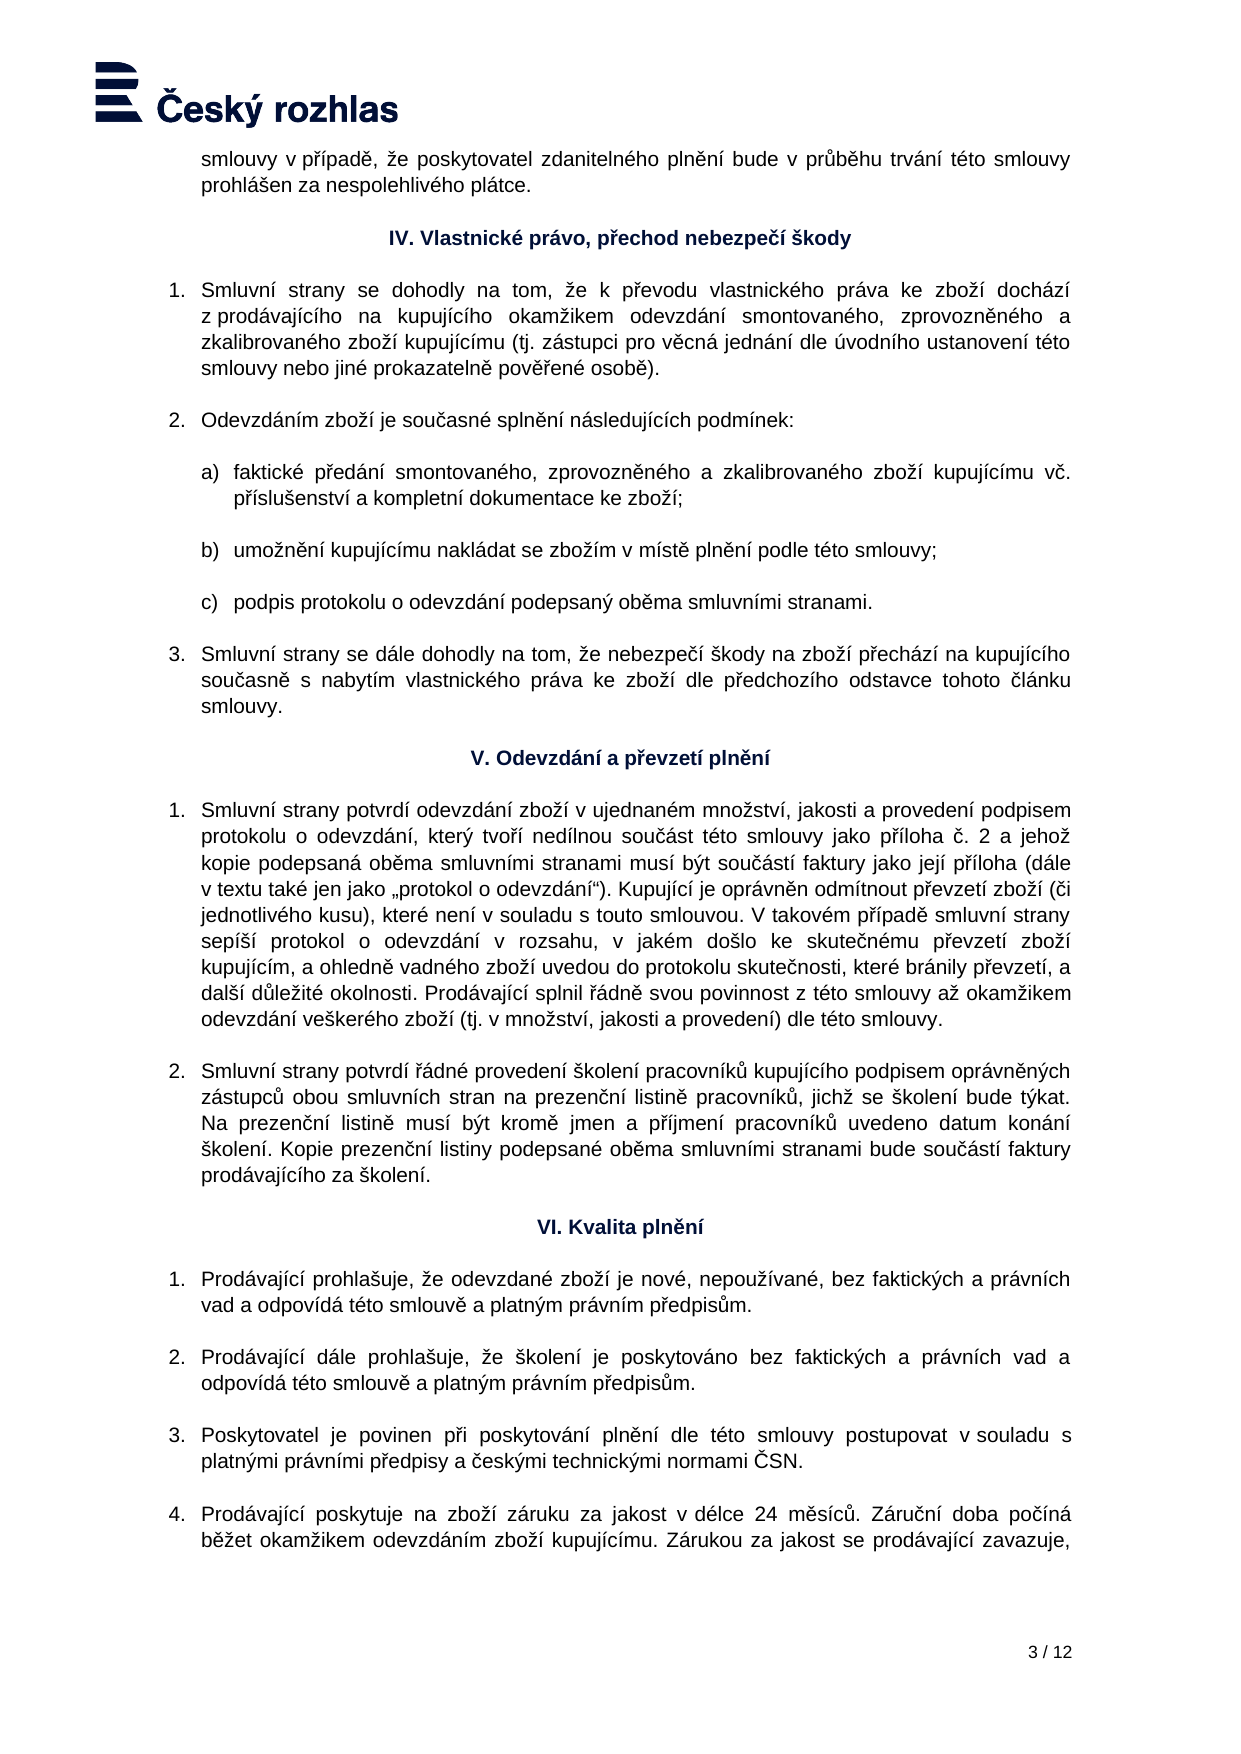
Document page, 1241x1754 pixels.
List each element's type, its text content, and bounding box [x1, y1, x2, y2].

list Smluvní strany se dohodly na tom, že k převodu vlastnického práva ke zboží dochází z prodávajícího na kupujícího okamžikem odevzdání smontovaného, zprovozněného a zkalibrovaného zboží kupujícímu (tj. zástupci pro věcná jednání dle úvodního ustanovení této smlouvy nebo jiné prokazatelně pověřené osobě). [168, 276, 1072, 380]
subtitle Odevzdání a převzetí plnění [168, 745, 1072, 771]
list faktické předání smontovaného, zprovozněného a zkalibrovaného zboží kupujícímu vč. příslušenství a kompletní dokumentace ke zboží; [201, 458, 1072, 511]
list podpis protokolu o odevzdání podepsaný oběma smluvními stranami. [201, 589, 1072, 615]
subtitle Kvalita plnění [168, 1214, 1072, 1240]
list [168, 1500, 1072, 1552]
list Prodávající dále prohlašuje, že školení je poskytováno bez faktických a právních vad a odpovídá této smlouvě a platným právním předpisům. [168, 1344, 1072, 1396]
list Poskytovatel je povinen při poskytování plnění dle této smlouvy postupovat v souladu s platnými právními předpisy a českými technickými normami ČSN. [168, 1422, 1072, 1474]
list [168, 146, 1072, 198]
list Smluvní strany se dále dohodly na tom, že nebezpečí škody na zboží přechází na kupujícího současně s nabytím vlastnického práva ke zboží dle předchozího odstavce tohoto článku smlouvy. [168, 641, 1072, 719]
list umožnění kupujícímu nakládat se zbožím v místě plnění podle této smlouvy; [201, 537, 1072, 563]
list Smluvní strany potvrdí řádné provedení školení pracovníků kupujícího podpisem oprávněných zástupců obou smluvních stran na prezenční listině pracovníků, jichž se školení bude týkat. Na prezenční listině musí být kromě jmen a příjmení pracovníků uvedeno datum konání školení. Kopie prezenční listiny podepsané oběma smluvními stranami bude součástí faktury prodávajícího za školení. [168, 1057, 1072, 1188]
subtitle Vlastnické právo, přechod nebezpečí škody [168, 224, 1072, 250]
list Smluvní strany potvrdí odevzdání zboží v ujednaném množství, jakosti a provedení podpisem protokolu o odevzdání, který tvoří nedílnou součást této smlouvy jako příloha č. 2 a jehož kopie podepsaná oběma smluvními stranami musí být součástí faktury jako její příloha (dále v textu také jen jako „protokol o odevzdání“). Kupující je oprávněn odmítnout převzetí zboží (či jednotlivého kusu), které není v souladu s touto smlouvou. V takovém případě smluvní strany sepíší protokol o odevzdání v rozsahu, v jakém došlo ke skutečnému převzetí zboží kupujícím, a ohledně vadného zboží uvedou do protokolu skutečnosti, které bránily převzetí, a další důležité okolnosti. Prodávající splnil řádně svou povinnost z této smlouvy až okamžikem odevzdání veškerého zboží (tj. v množství, jakosti a provedení) dle této smlouvy. [168, 797, 1072, 1031]
picture [95, 62, 398, 128]
list Prodávající prohlašuje, že odevzdané zboží je nové, nepoužívané, bez faktických a právních vad a odpovídá této smlouvě a platným právním předpisům. [168, 1266, 1072, 1318]
list Odevzdáním zboží je současné splnění následujících podmínek: [168, 406, 1072, 432]
